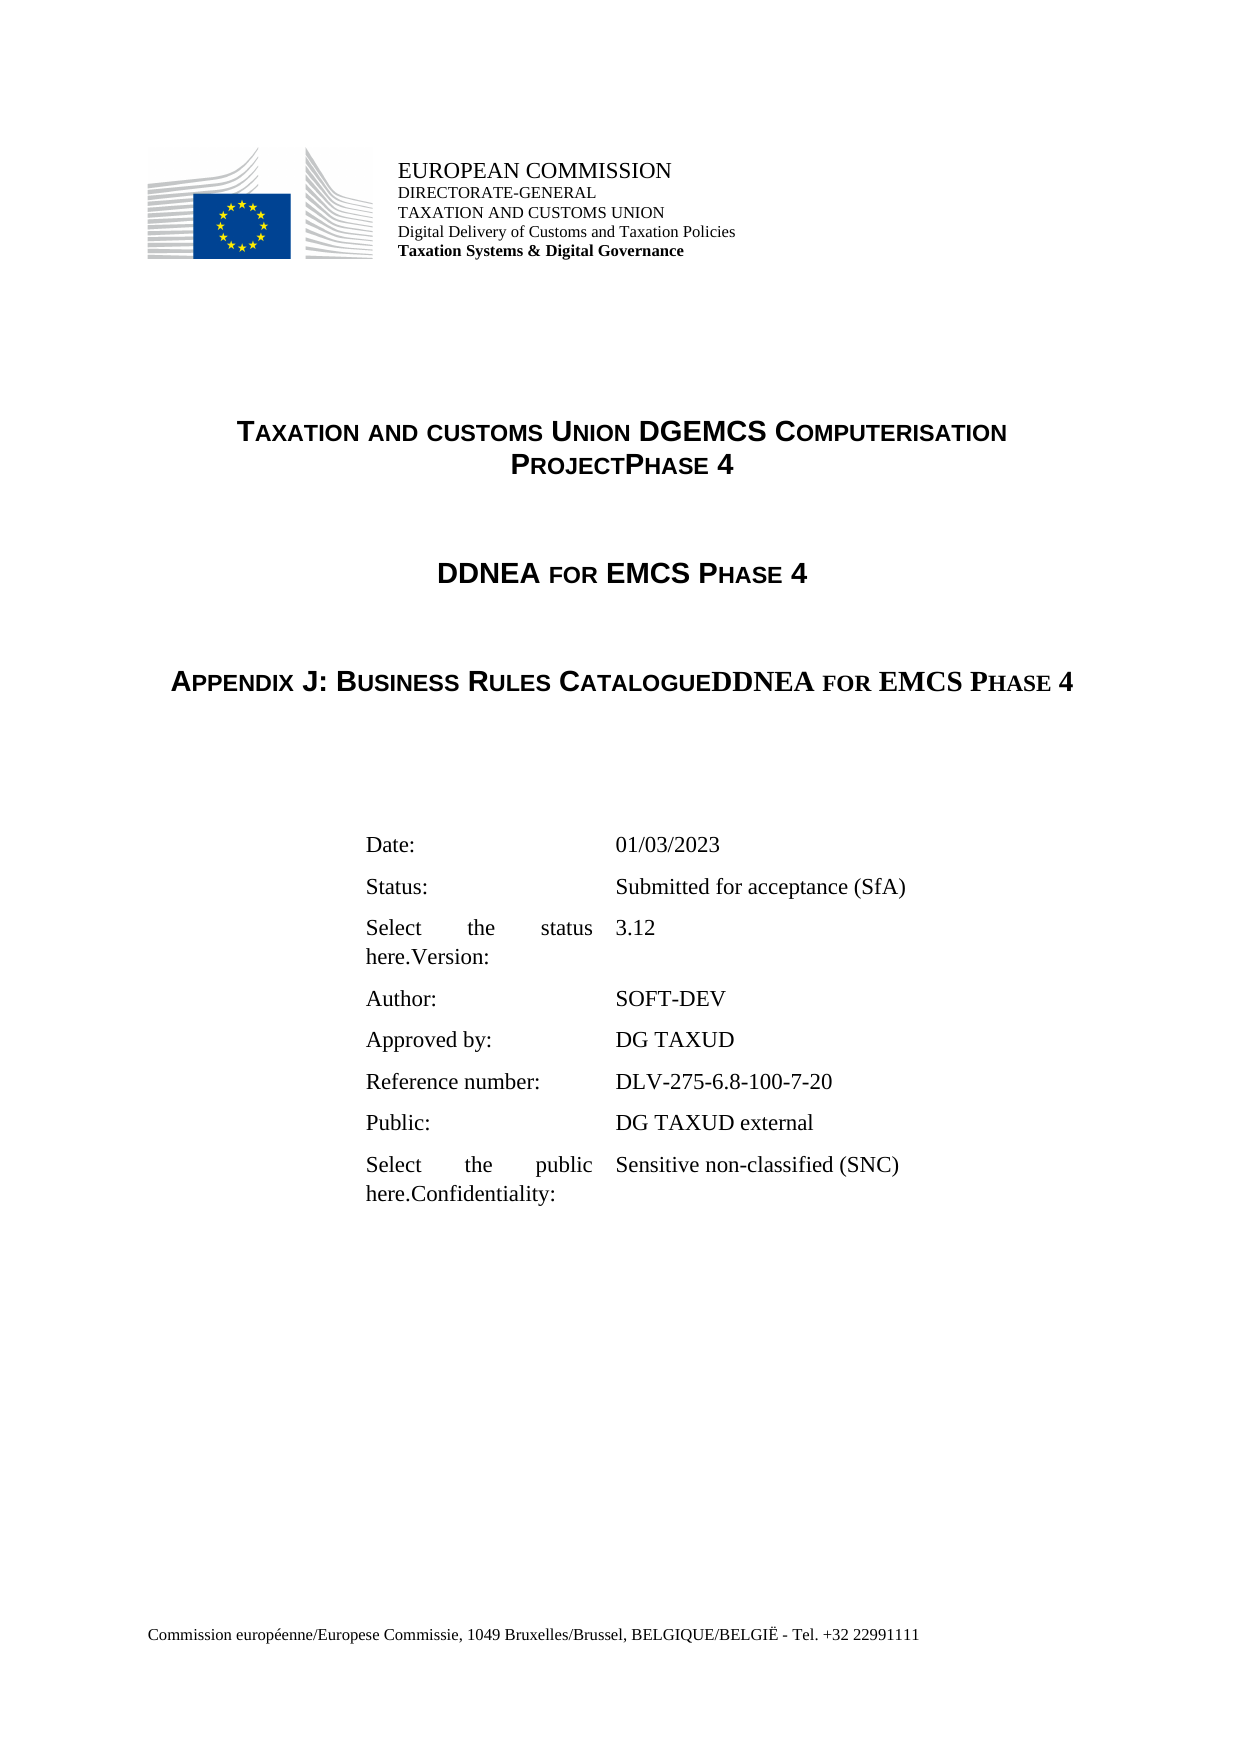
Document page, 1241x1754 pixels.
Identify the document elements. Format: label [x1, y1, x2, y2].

picture [147, 147, 373, 259]
